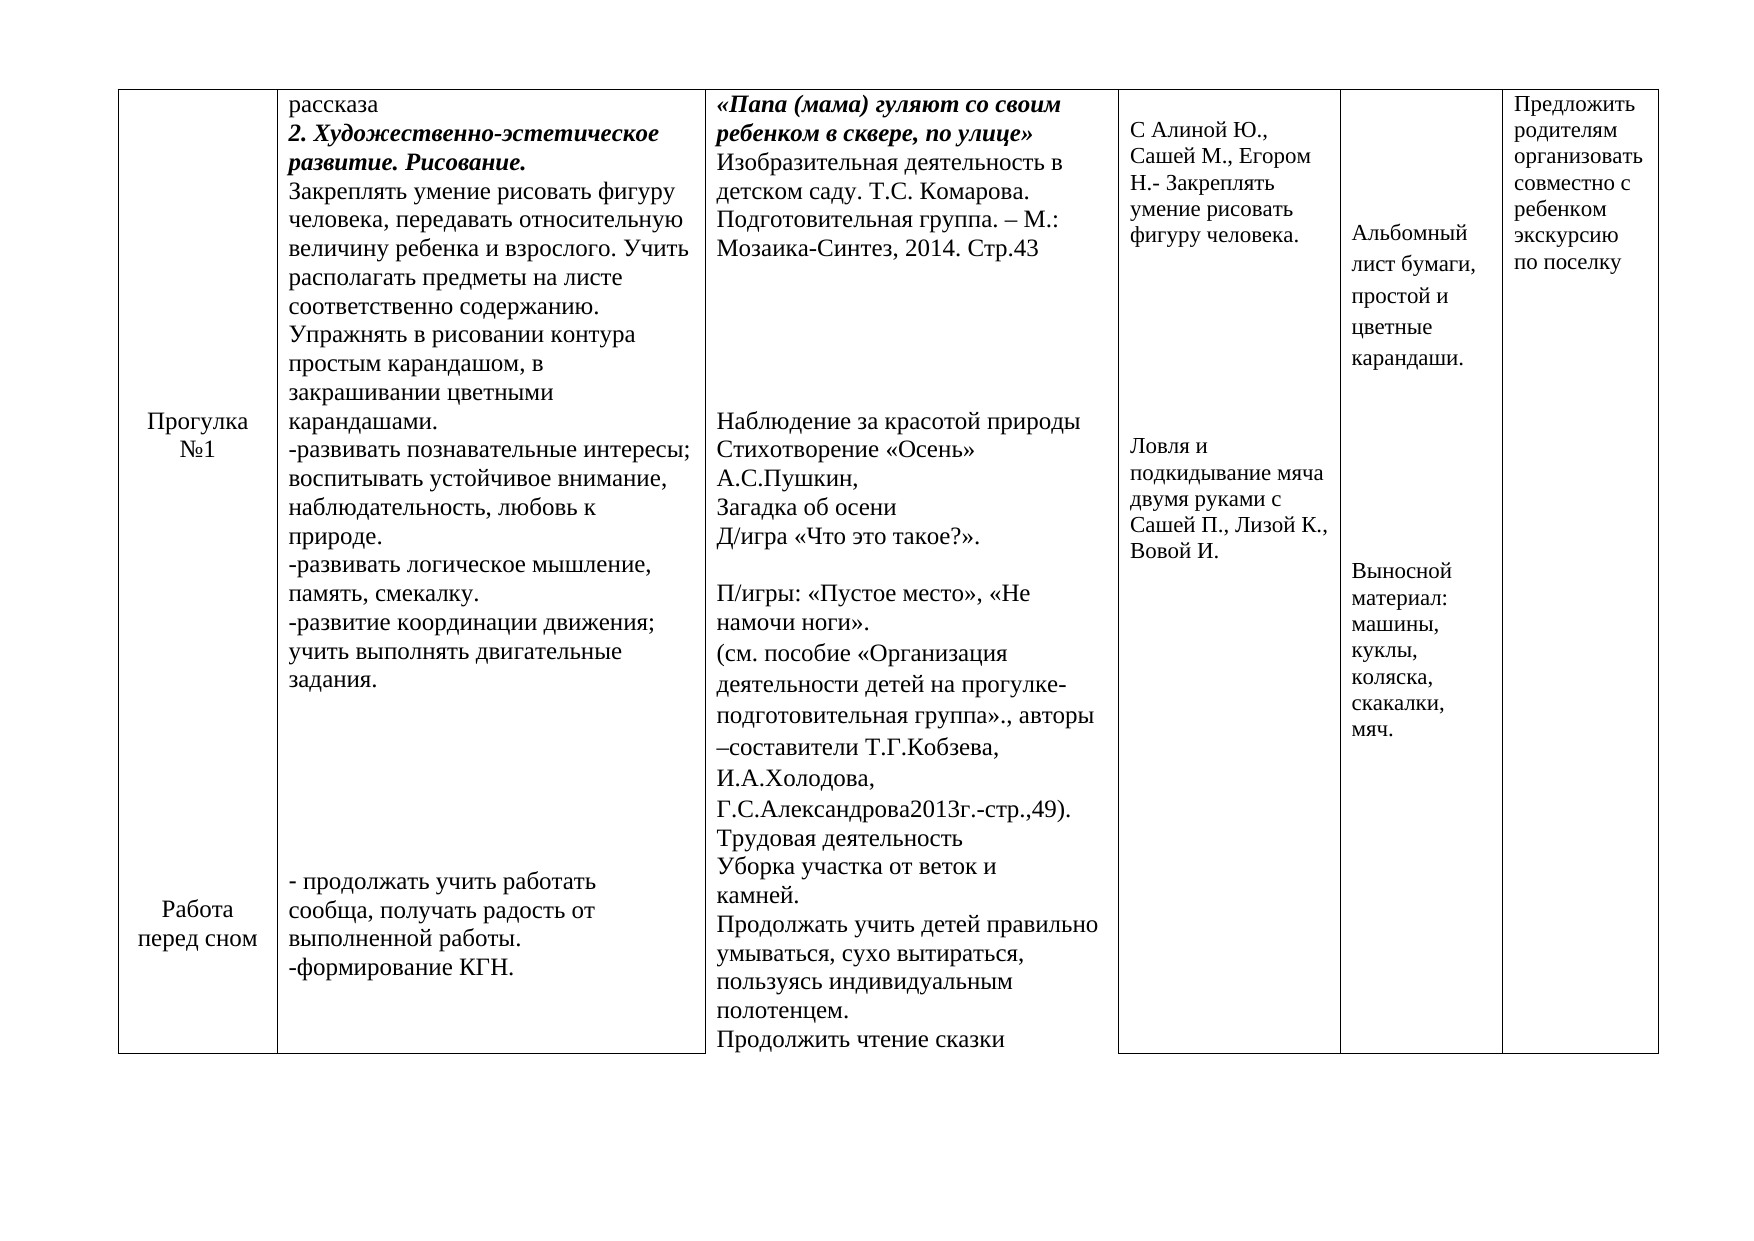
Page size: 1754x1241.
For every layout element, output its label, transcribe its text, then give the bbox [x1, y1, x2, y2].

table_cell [119, 90, 277, 1053]
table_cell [1503, 90, 1658, 1053]
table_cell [706, 90, 1118, 1053]
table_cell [278, 90, 705, 1053]
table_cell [1119, 90, 1340, 1053]
